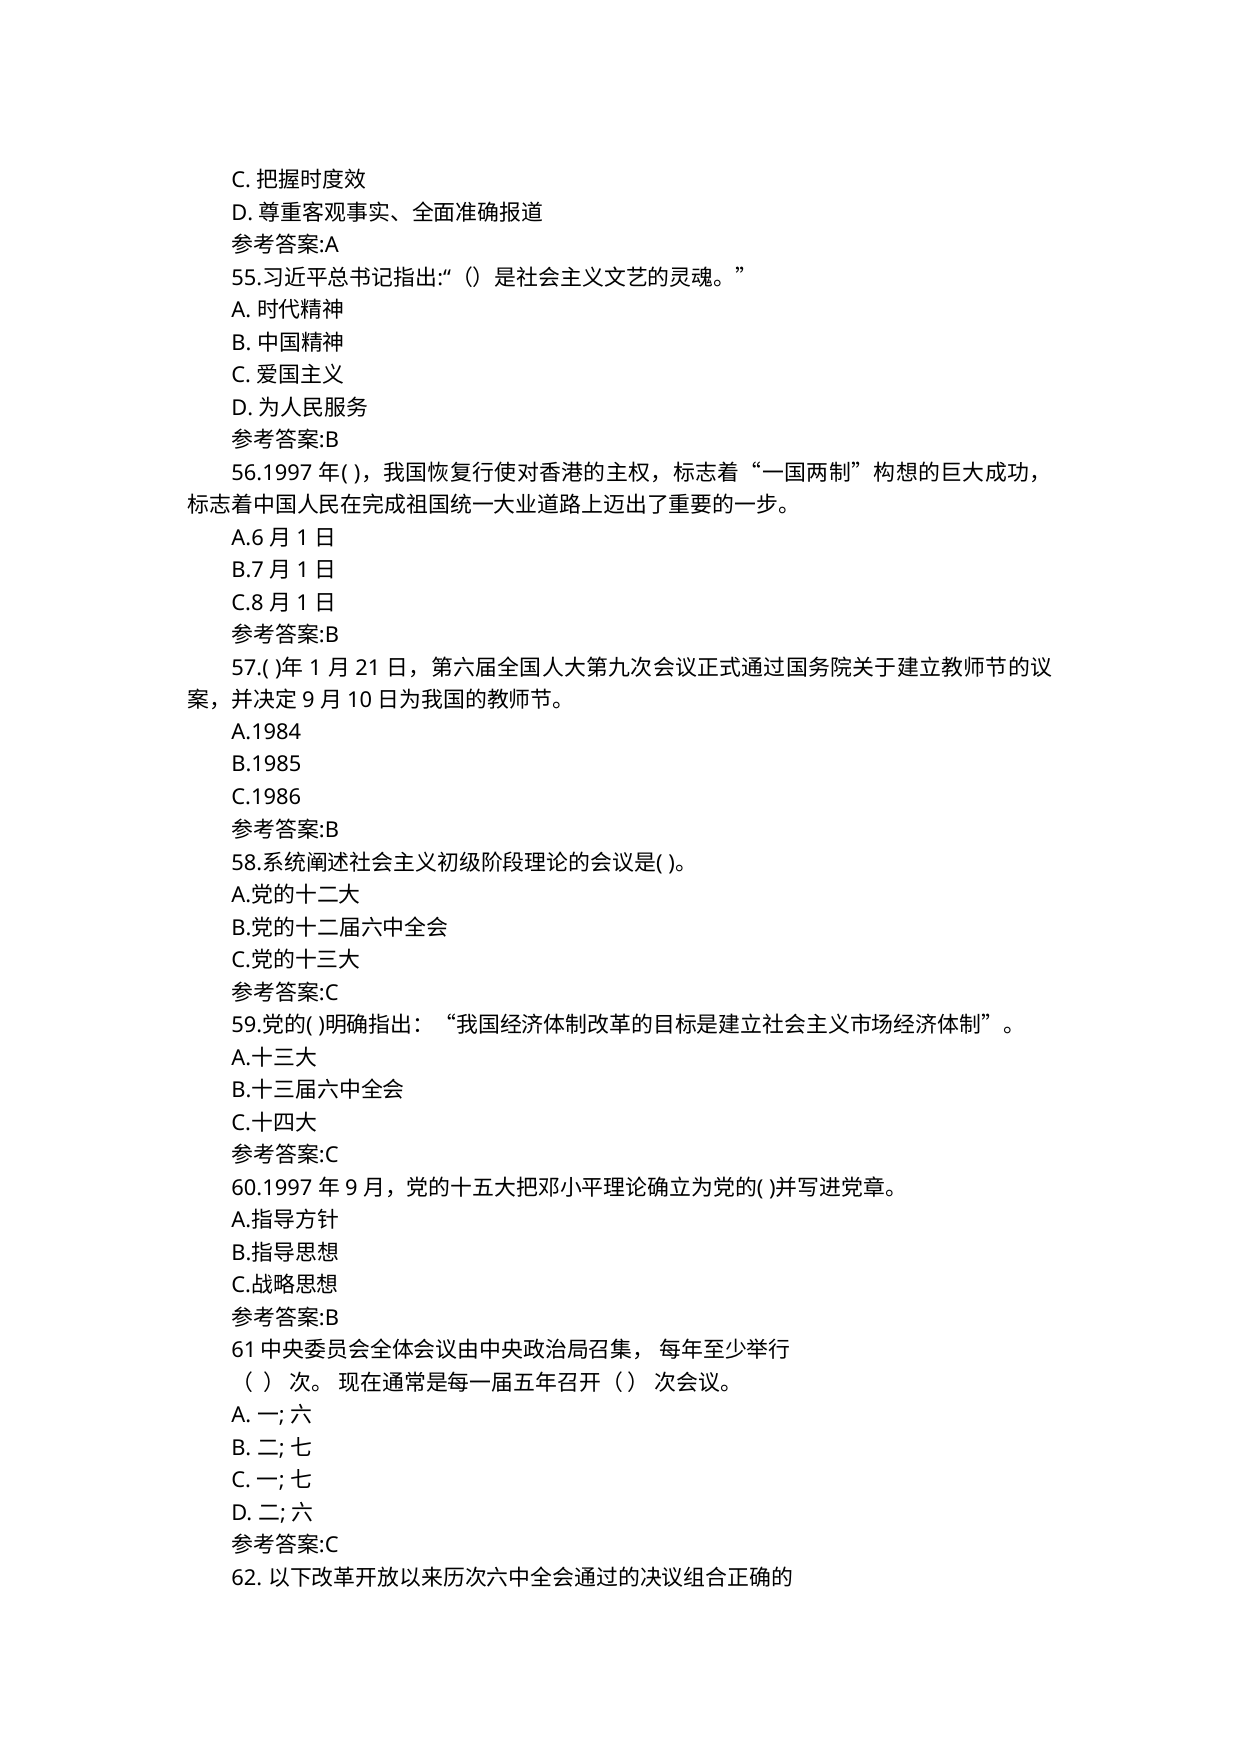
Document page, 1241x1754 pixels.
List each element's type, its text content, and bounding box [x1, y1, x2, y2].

text C. 爱国主义 [187, 357, 1053, 389]
text 56.1997 年( )，我国恢复行使对香港的主权，标志着“一国两制”构想的巨大成功，标志着中国人民在完成祖国统一大业道路上迈出了重要的一步。 [187, 454, 1053, 519]
text 参考答案:B [187, 422, 1053, 454]
text D. 尊重客观事实、全面准确报道 [187, 194, 1053, 227]
text A.6 月 1 日 [187, 519, 1053, 552]
text 57.( )年 1 月 21 日，第六届全国人大第九次会议正式通过国务院关于建立教师节的议案，并决定 9 月 10 日为我国的教师节。 [187, 649, 1053, 714]
text B.十三届六中全会 [187, 1072, 1053, 1104]
text 参考答案:B [187, 1299, 1053, 1332]
text B.党的十二届六中全会 [187, 909, 1053, 942]
text A.1984 [187, 714, 1053, 747]
text C.战略思想 [187, 1267, 1053, 1299]
text 参考答案:B [187, 812, 1053, 844]
list D. 二; 六 [187, 1494, 1053, 1527]
text 59.党的( )明确指出：“我国经济体制改革的目标是建立社会主义市场经济体制”。 [187, 1007, 1053, 1039]
text C.1986 [187, 779, 1053, 812]
text A.党的十二大 [187, 877, 1053, 909]
text B.7 月 1 日 [187, 552, 1053, 584]
text C.8 月 1 日 [187, 584, 1053, 617]
text 参考答案:A [187, 227, 1053, 259]
text 参考答案:B [187, 617, 1053, 649]
list B. 二; 七 [187, 1429, 1053, 1462]
text 55.习近平总书记指出:“（）是社会主义文艺的灵魂。” [187, 259, 1053, 292]
text 58.系统阐述社会主义初级阶段理论的会议是( )。 [187, 844, 1053, 877]
text C. 把握时度效 [187, 162, 1053, 194]
list C. 一; 七 [187, 1462, 1053, 1494]
text 参考答案:C [187, 974, 1053, 1007]
list A. 一; 六 [187, 1397, 1053, 1429]
text A.指导方针 [187, 1202, 1053, 1234]
text A. 时代精神 [187, 292, 1053, 324]
text 参考答案:C [187, 1527, 1053, 1559]
list 61中央委员会全体会议由中央政治局召集， 每年至少举行 [187, 1332, 1053, 1364]
text B.1985 [187, 747, 1053, 779]
text D. 为人民服务 [187, 389, 1053, 422]
text 参考答案:C [187, 1137, 1053, 1169]
text C.十四大 [187, 1104, 1053, 1137]
text B.指导思想 [187, 1234, 1053, 1267]
list （ ） 次。 现在通常是每一届五年召开（ ） 次会议。 [187, 1364, 1053, 1397]
text C.党的十三大 [187, 942, 1053, 974]
list 62. 以下改革开放以来历次六中全会通过的决议组合正确的 [187, 1559, 1053, 1592]
text B. 中国精神 [187, 324, 1053, 357]
text A.十三大 [187, 1039, 1053, 1072]
text 60.1997 年 9 月，党的十五大把邓小平理论确立为党的( )并写进党章。 [187, 1169, 1053, 1202]
